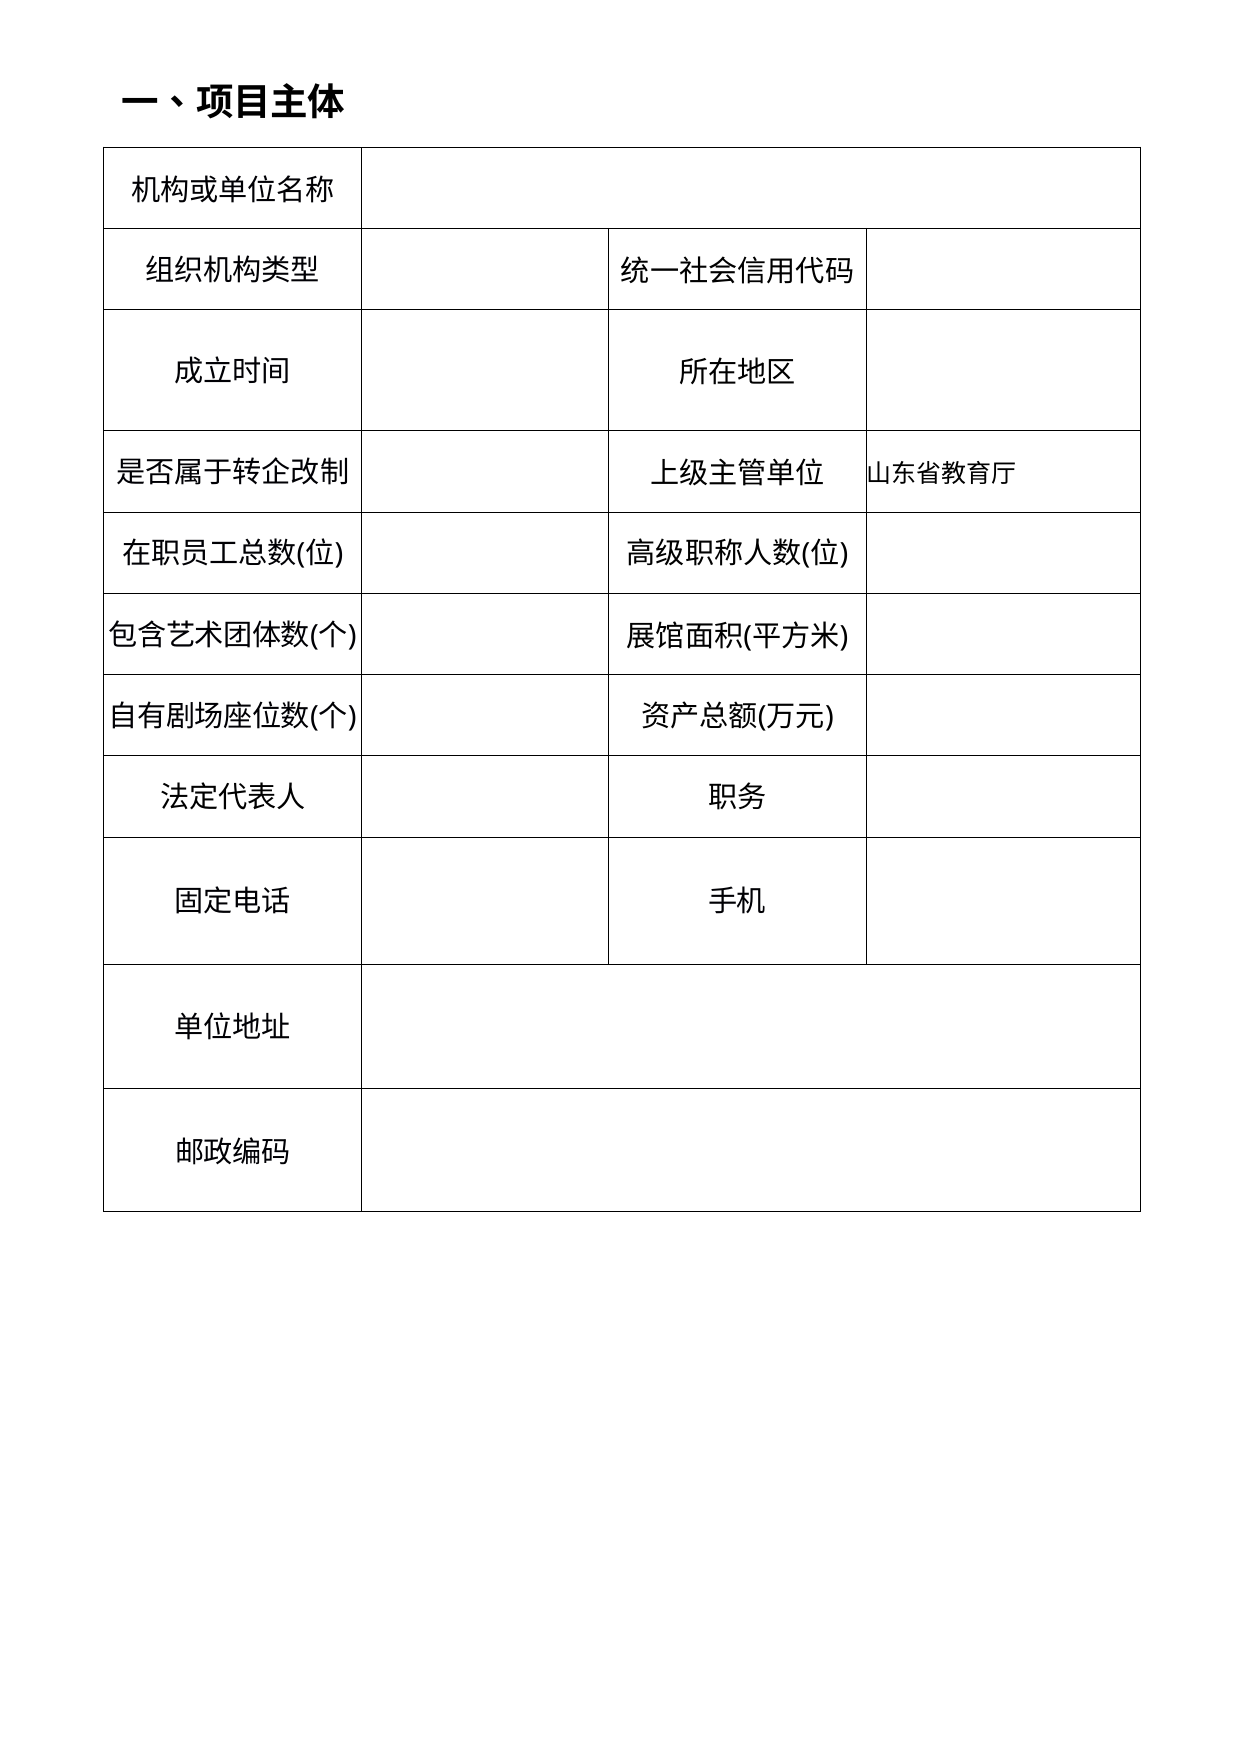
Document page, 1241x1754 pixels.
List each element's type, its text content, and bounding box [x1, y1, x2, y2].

table_cell 在职员工总数(位) [104, 513, 361, 593]
table_cell [362, 594, 608, 674]
table_cell 手机 [609, 838, 866, 964]
table_cell [362, 310, 608, 430]
table_cell [867, 838, 1140, 964]
table_cell 是否属于转企改制 [104, 431, 361, 512]
table_cell [362, 229, 608, 309]
table_cell 上级主管单位 [609, 431, 866, 512]
table_cell [867, 229, 1140, 309]
table_cell 包含艺术团体数(个) [104, 594, 361, 674]
table_cell [362, 838, 608, 964]
table_cell 职务 [609, 756, 866, 837]
table_cell 自有剧场座位数(个) [104, 675, 361, 755]
table_cell [362, 756, 608, 837]
table_cell [362, 965, 1140, 1087]
table_header 机构或单位名称 [104, 148, 361, 228]
table_cell 固定电话 [104, 838, 361, 964]
table_cell 单位地址 [104, 965, 361, 1087]
table_cell [362, 1089, 1140, 1211]
table_cell [362, 675, 608, 755]
table_cell 统一社会信用代码 [609, 229, 866, 309]
table_cell [867, 675, 1140, 755]
table_cell 山东省教育厅 [867, 431, 1140, 512]
text 一、项目主体 [121, 71, 1240, 126]
table_cell [362, 513, 608, 593]
table_cell 高级职称人数(位) [609, 513, 866, 593]
table_cell [867, 310, 1140, 430]
table_cell 成立时间 [104, 310, 361, 430]
table_cell 展馆面积(平方米) [609, 594, 866, 674]
table_cell [867, 594, 1140, 674]
table_cell 资产总额(万元) [609, 675, 866, 755]
table_cell 组织机构类型 [104, 229, 361, 309]
table_cell [362, 431, 608, 512]
table_cell [867, 513, 1140, 593]
table_cell 法定代表人 [104, 756, 361, 837]
table_header [362, 148, 1140, 228]
table_cell 邮政编码 [104, 1089, 361, 1211]
table_cell [867, 756, 1140, 837]
table_cell 所在地区 [609, 310, 866, 430]
